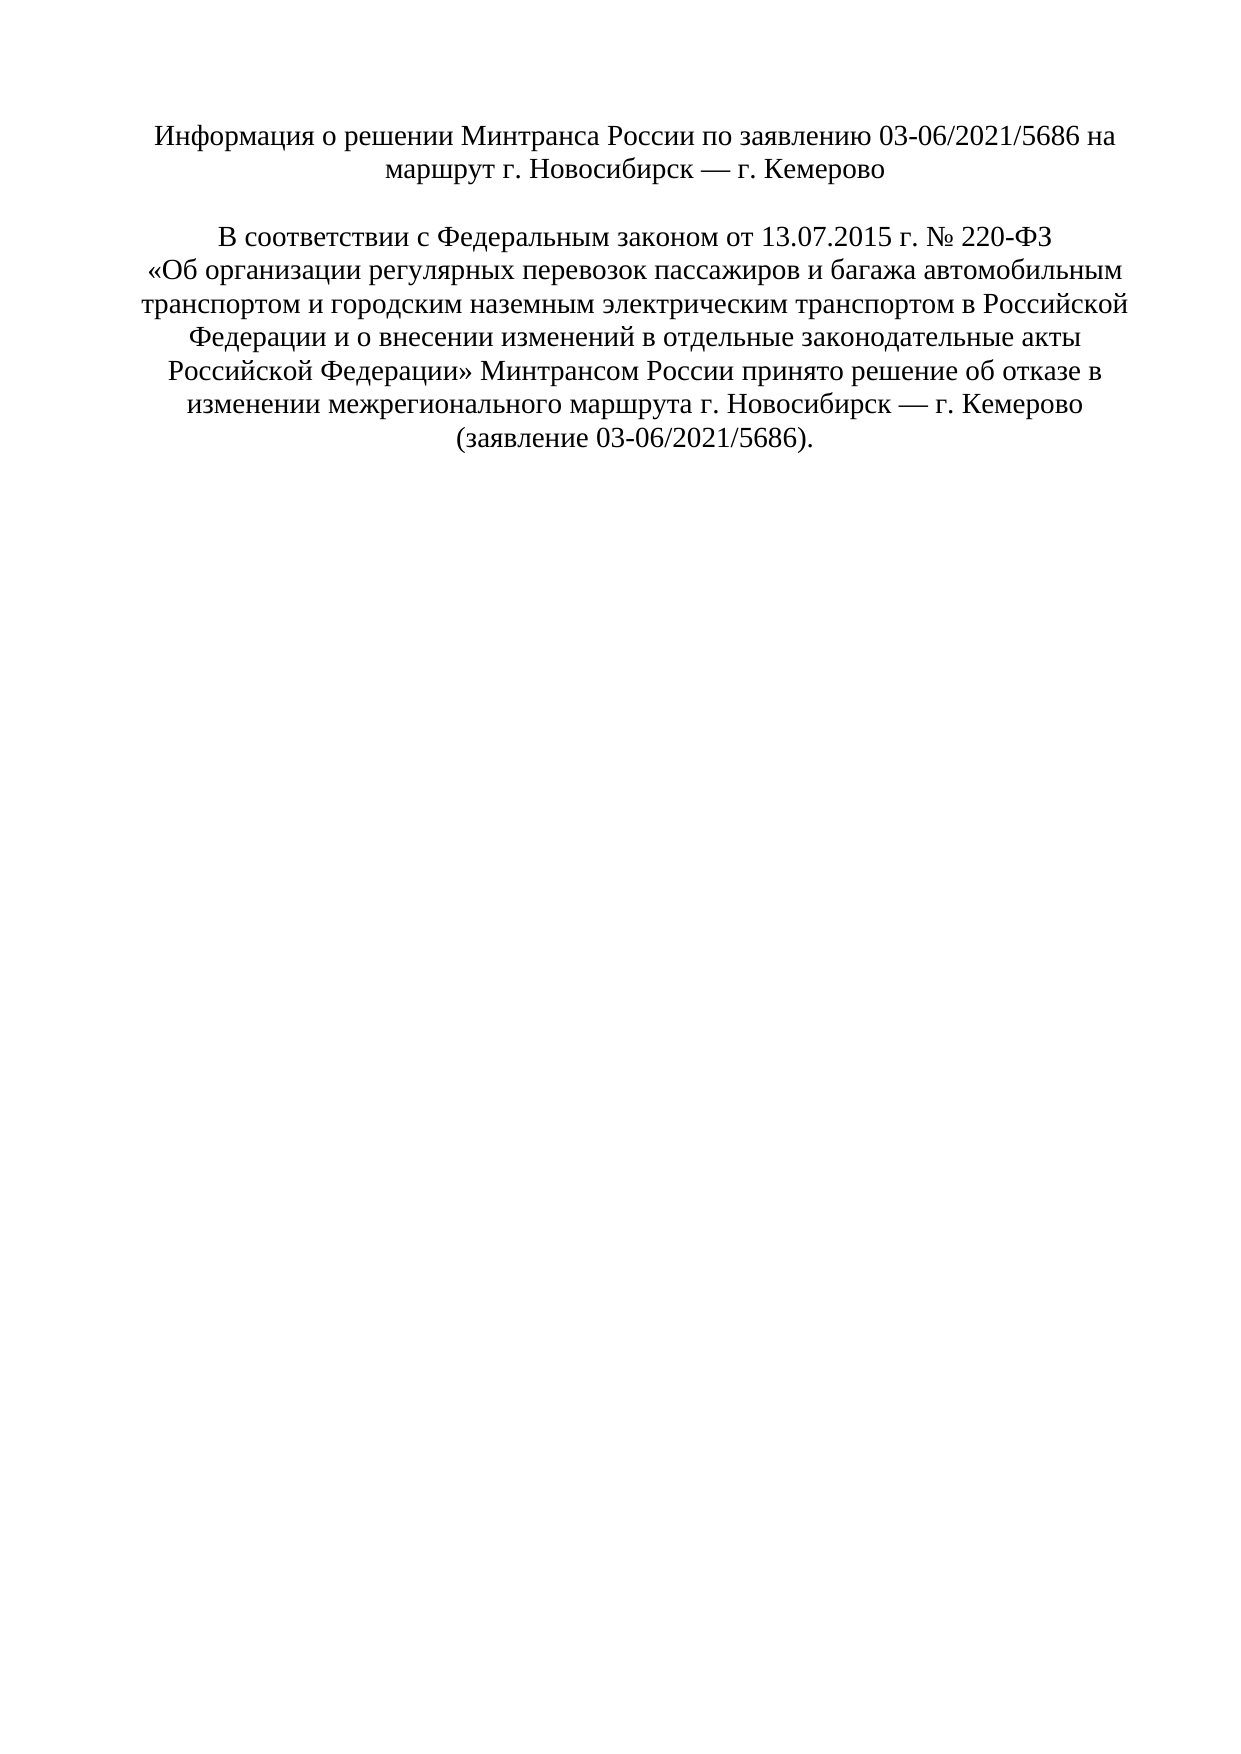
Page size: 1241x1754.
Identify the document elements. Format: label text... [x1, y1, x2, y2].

text Информация о решении Минтранса России по заявлению 03-06/2021/5686 на маршрут г. Новосибирск — г. Кемерово [118, 118, 1152, 185]
text В соответствии с Федеральным законом от 13.07.2015 г. № 220-ФЗ «Об организации регулярных перевозок пассажиров и багажа автомобильным транспортом и городским наземным электрическим транспортом в Российской Федерации и о внесении изменений в отдельные законодательные акты Российской Федерации» Минтрансом России принято решение об отказе в изменении межрегионального маршрута г. Новосибирск — г. Кемерово (заявление 03-06/2021/5686). [118, 219, 1152, 453]
